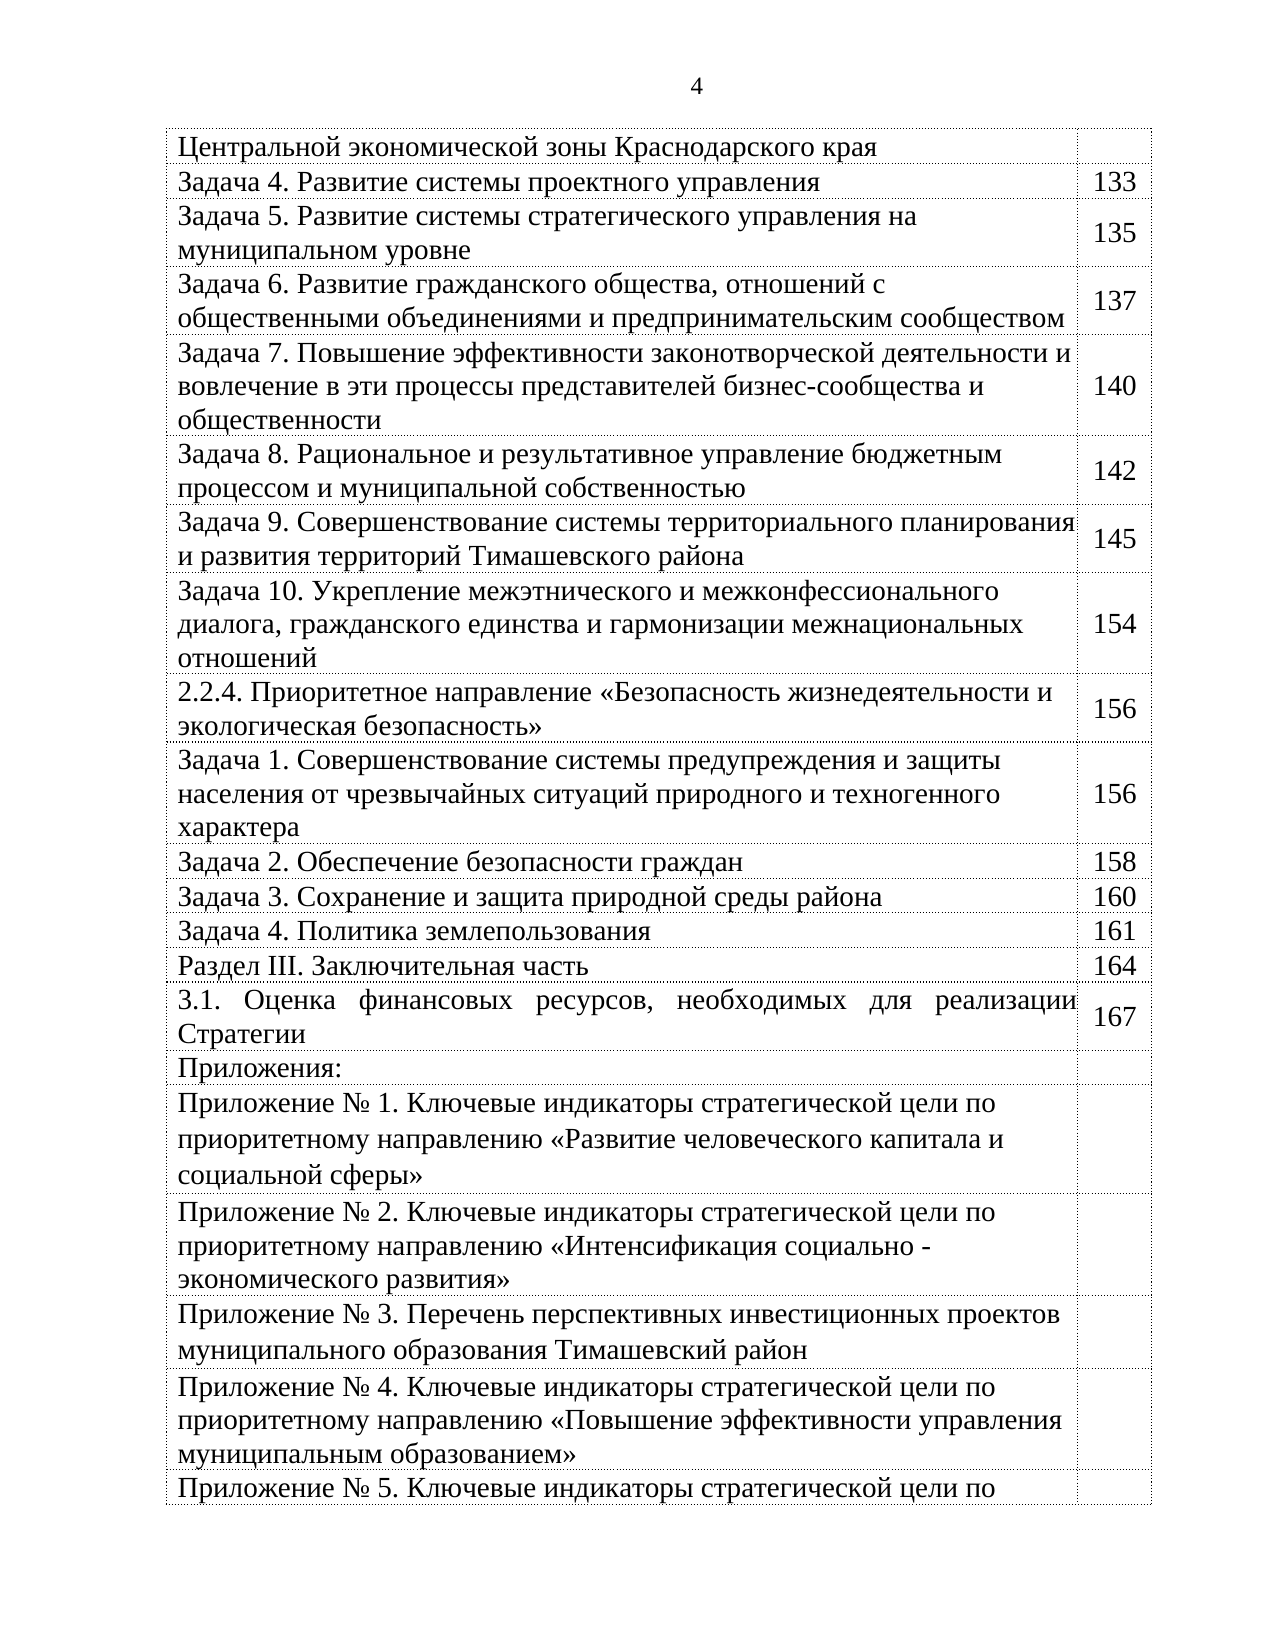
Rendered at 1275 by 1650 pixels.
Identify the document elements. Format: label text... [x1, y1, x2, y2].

table_cell 140 [1077, 334, 1152, 435]
table_cell Задача 8. Рациональное и результативное управление бюджетным процессом и муниципальной собственностью [166, 435, 1077, 503]
table_cell Задача 6. Развитие гражданского общества, отношений с общественными объединениями и предпринимательским сообществом [166, 266, 1077, 334]
table_cell Раздел III. Заключительная часть [166, 947, 1077, 981]
table_cell 133 [1077, 163, 1152, 197]
table_cell Задача 10. Укрепление межэтнического и межконфессионального диалога, гражданского единства и гармонизации межнациональных отношений [166, 572, 1077, 673]
table_cell 156 [1077, 741, 1152, 843]
table_cell 137 [1077, 266, 1152, 334]
table_cell Приложение № 4. Ключевые индикаторы стратегической цели по приоритетному направлению «Повышение эффективности управления муниципальным образованием» [166, 1368, 1077, 1469]
table_cell [1077, 1050, 1152, 1084]
table_cell Приложение № 1. Ключевые индикаторы стратегической цели по приоритетному направлению «Развитие человеческого капитала и социальной сферы» [166, 1084, 1077, 1193]
table_cell 2.2.4. Приоритетное направление «Безопасность жизнедеятельности и экологическая безопасность» [166, 673, 1077, 741]
table_cell [1077, 1368, 1152, 1469]
table_cell [1077, 1469, 1152, 1504]
table_cell 160 [1077, 878, 1152, 912]
table_cell Задача 7. Повышение эффективности законотворческой деятельности и вовлечение в эти процессы представителей бизнес-сообщества и общественности [166, 334, 1077, 435]
table_cell 158 [1077, 843, 1152, 878]
table_cell Задача 9. Совершенствование системы территориального планирования и развития территорий Тимашевского района [166, 504, 1077, 572]
table_cell 3.1. Оценка финансовых ресурсов, необходимых для реализации Стратегии [166, 981, 1077, 1049]
table_cell 154 [1077, 572, 1152, 673]
table_cell [1077, 1193, 1152, 1295]
table_cell [1077, 1084, 1152, 1193]
table_cell 145 [1077, 504, 1152, 572]
table_cell Задача 3. Сохранение и защита природной среды района [166, 878, 1077, 912]
table_cell Приложение № 2. Ключевые индикаторы стратегической цели по приоритетному направлению «Интенсификация социально - экономического развития» [166, 1193, 1077, 1295]
table_cell 156 [1077, 673, 1152, 741]
table_cell Задача 1. Совершенствование системы предупреждения и защиты населения от чрезвычайных ситуаций природного и техногенного характера [166, 741, 1077, 843]
table_cell 161 [1077, 912, 1152, 947]
table_cell Приложение № 3. Перечень перспективных инвестиционных проектов муниципального образования Тимашевский район [166, 1295, 1077, 1368]
table_cell Задача 2. Обеспечение безопасности граждан [166, 843, 1077, 878]
table_cell Приложения: [166, 1050, 1077, 1084]
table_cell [166, 1469, 1077, 1504]
table_cell 167 [1077, 981, 1152, 1049]
table_cell Задача 4. Развитие системы проектного управления [166, 163, 1077, 197]
table_cell Задача 4. Политика землепользования [166, 912, 1077, 947]
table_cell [166, 128, 1077, 163]
table_cell 142 [1077, 435, 1152, 503]
table_cell [1077, 1295, 1152, 1368]
table_cell 132 [1077, 128, 1152, 163]
table_cell Задача 5. Развитие системы стратегического управления на муниципальном уровне [166, 198, 1077, 266]
table_cell 135 [1077, 198, 1152, 266]
table_cell 164 [1077, 947, 1152, 981]
